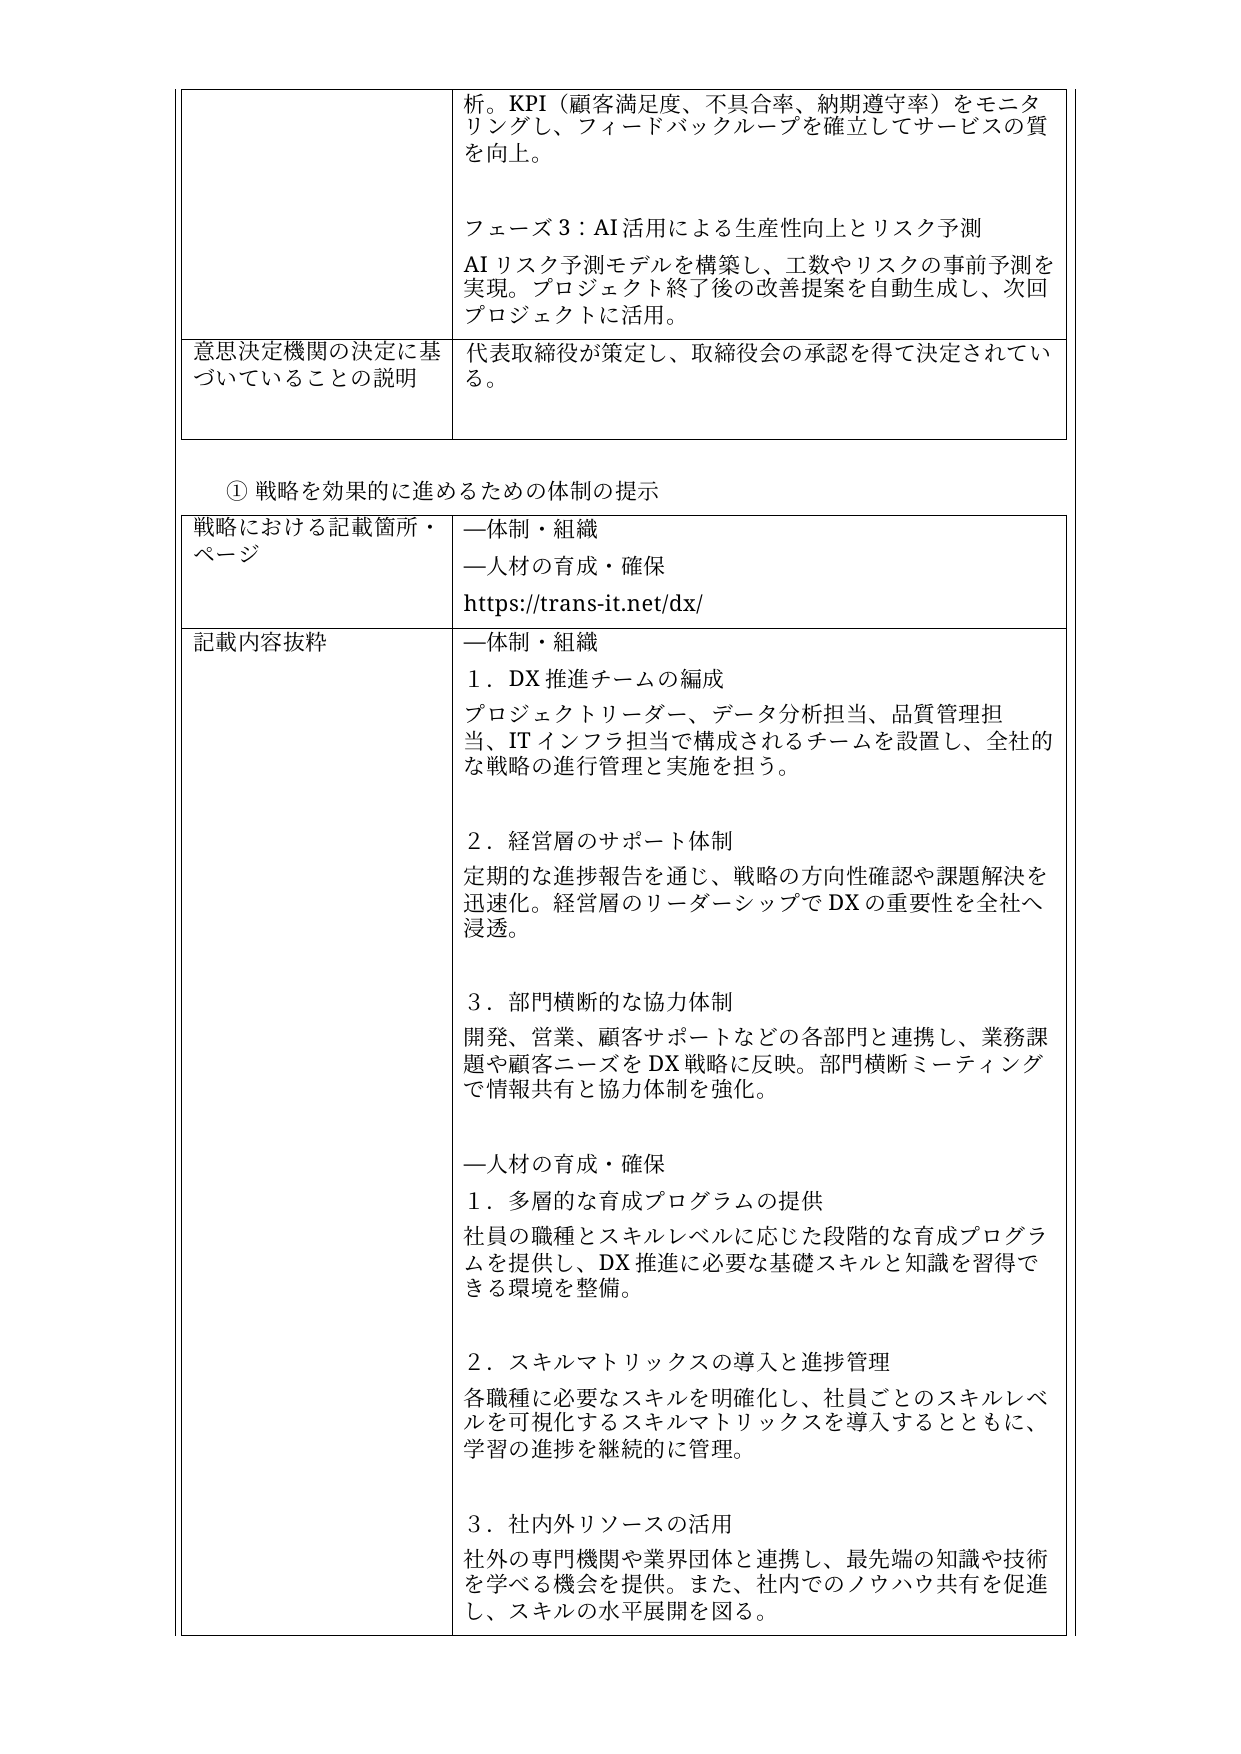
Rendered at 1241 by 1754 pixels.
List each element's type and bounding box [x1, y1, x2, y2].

table_cell [176, 89, 1075, 1636]
